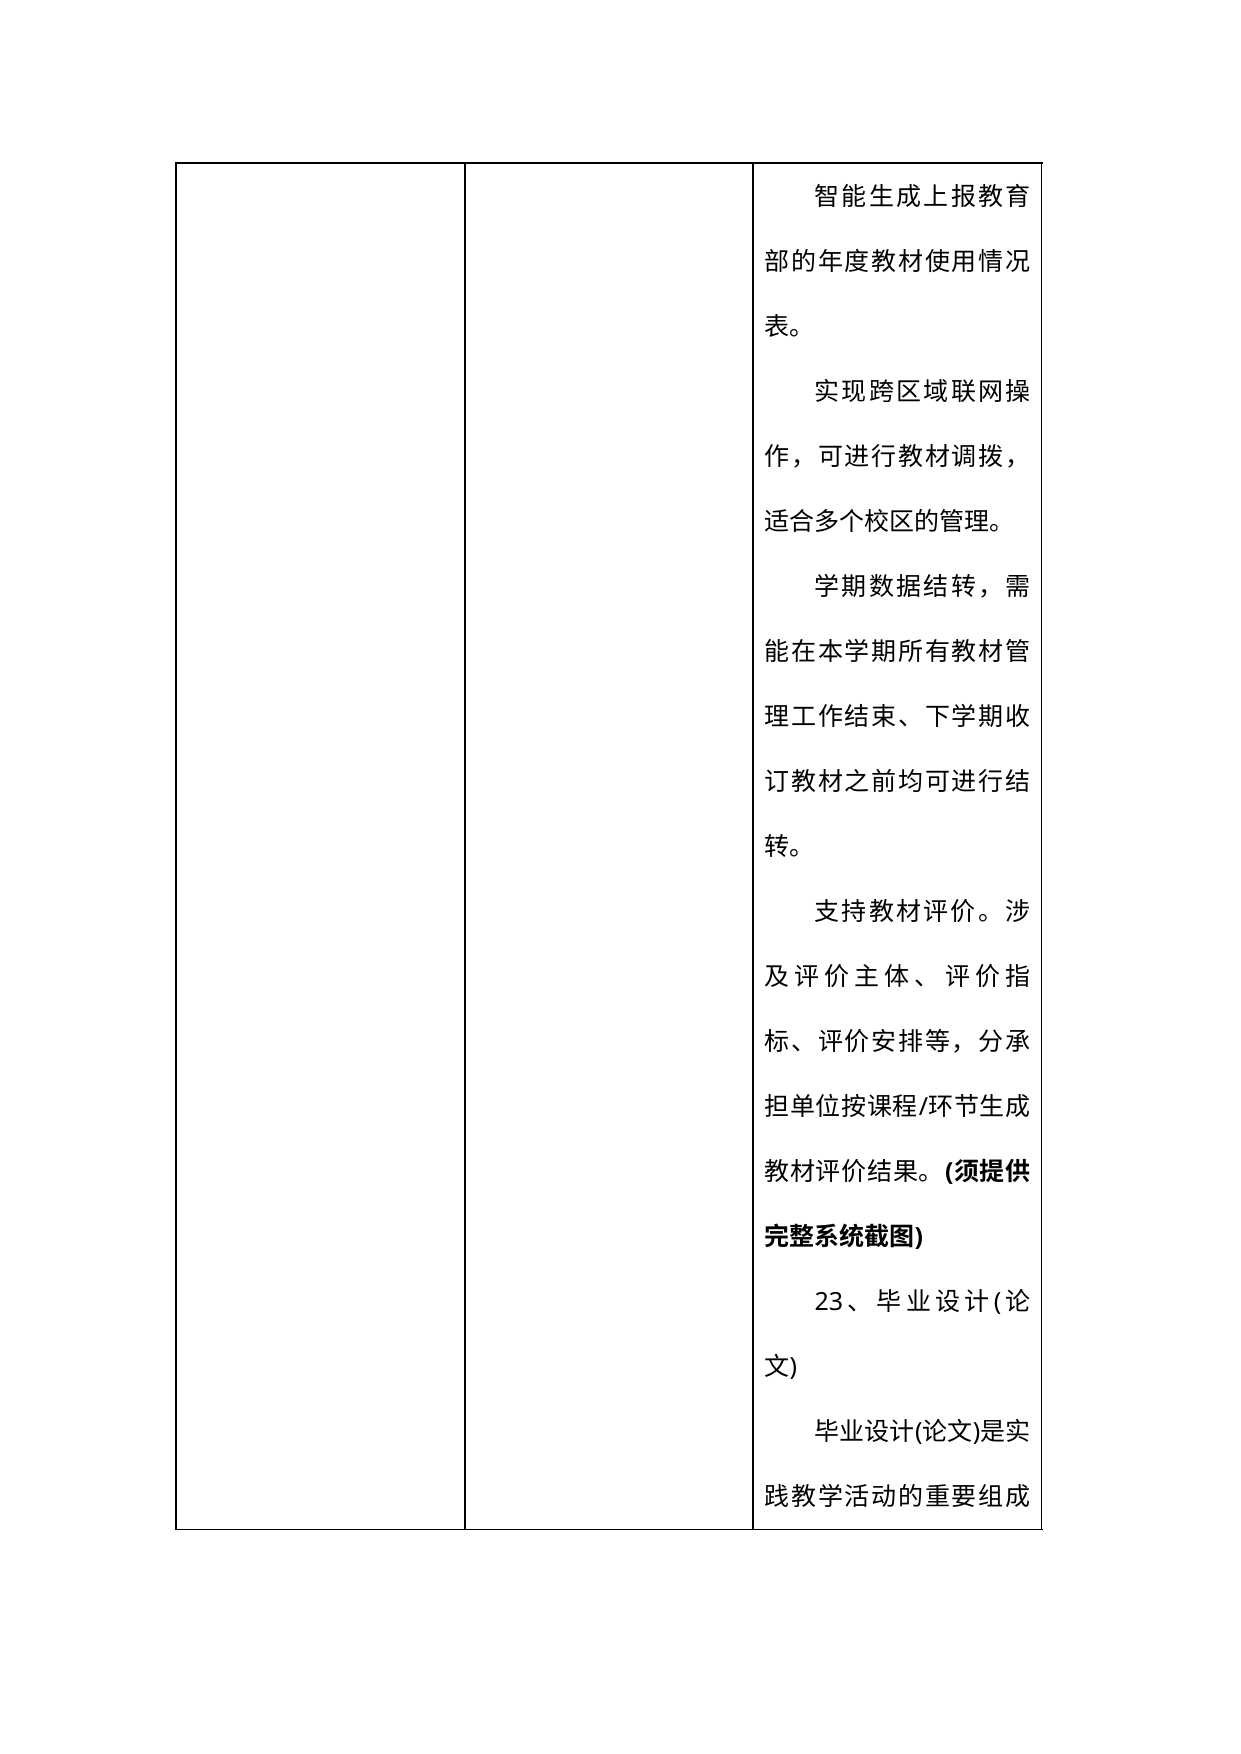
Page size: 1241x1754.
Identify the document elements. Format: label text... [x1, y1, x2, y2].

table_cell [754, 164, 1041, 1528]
table_cell [466, 164, 752, 1528]
table_cell 1 [177, 164, 464, 1528]
